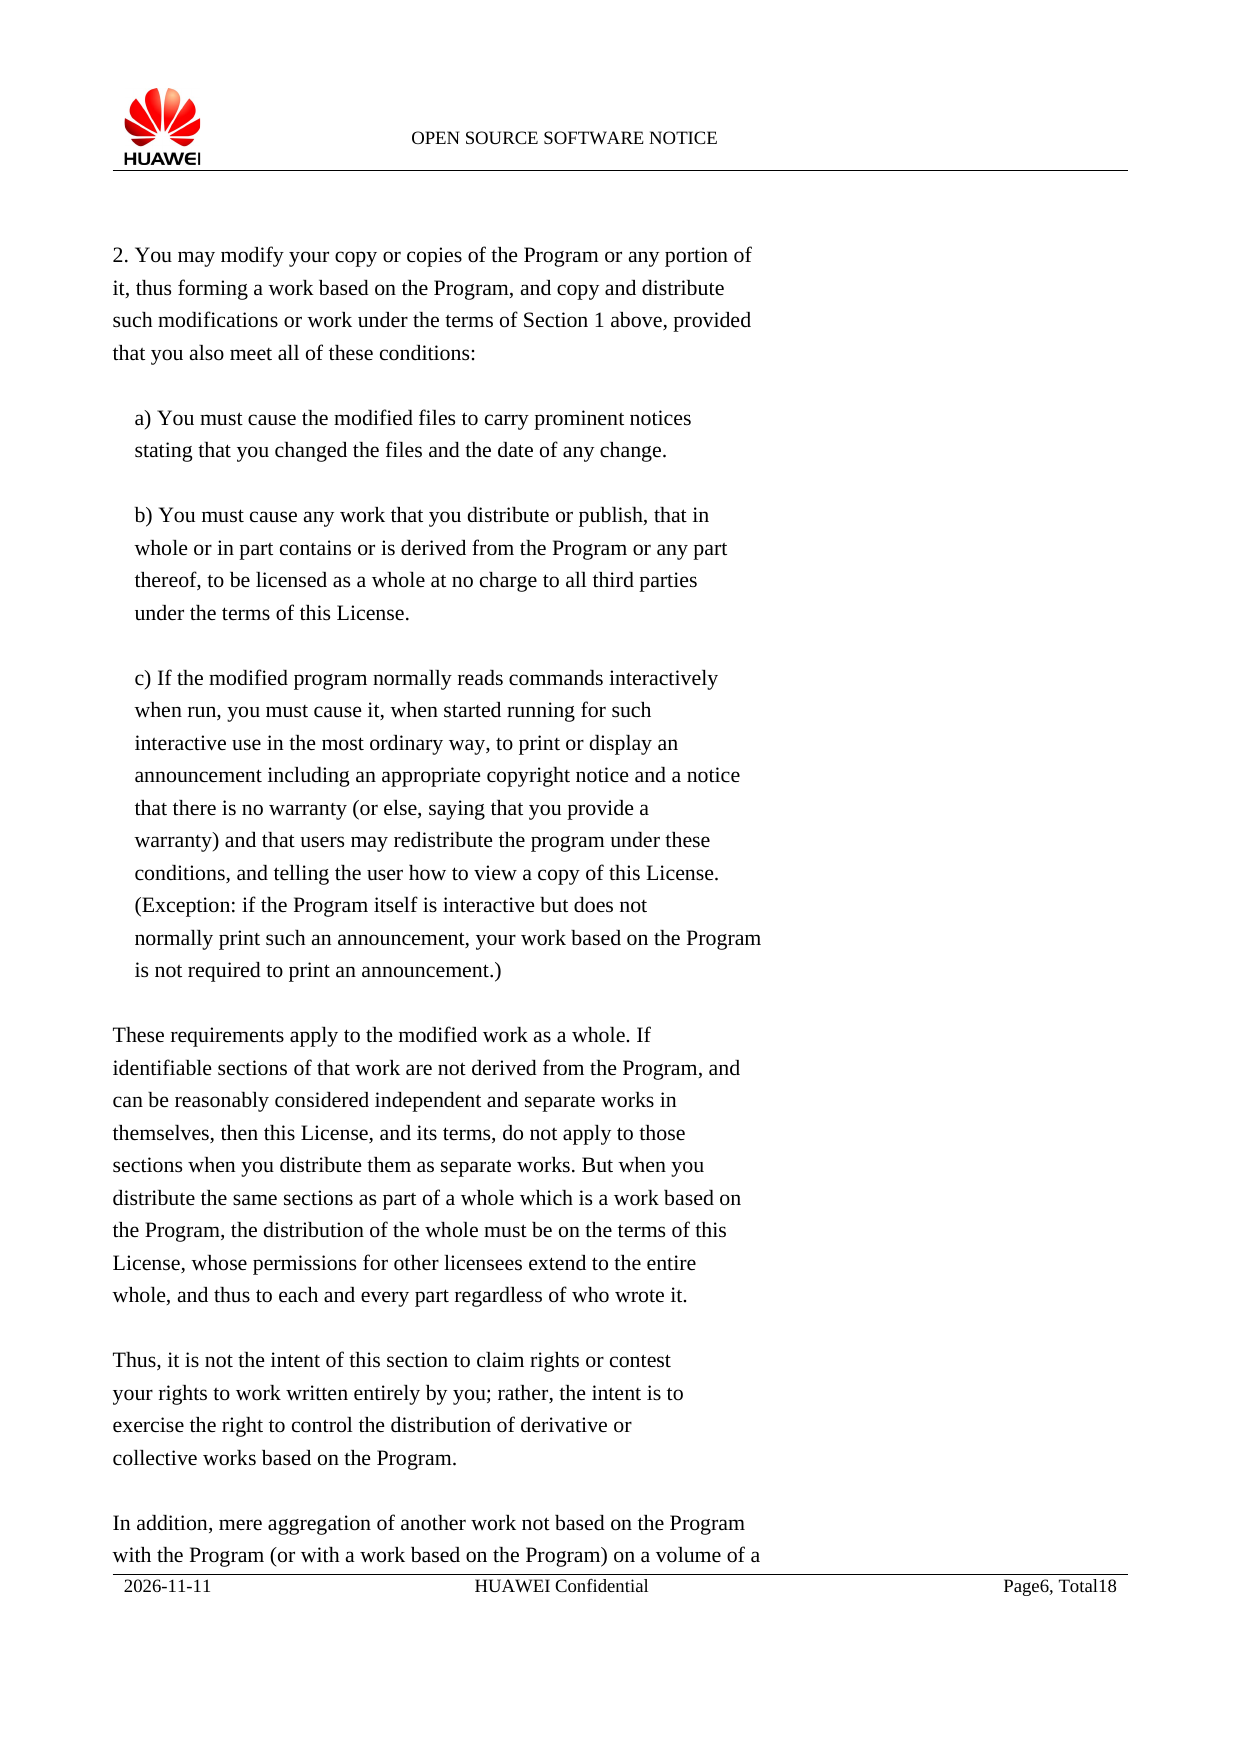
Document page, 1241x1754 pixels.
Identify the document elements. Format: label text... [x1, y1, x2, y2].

picture [124, 88, 201, 165]
